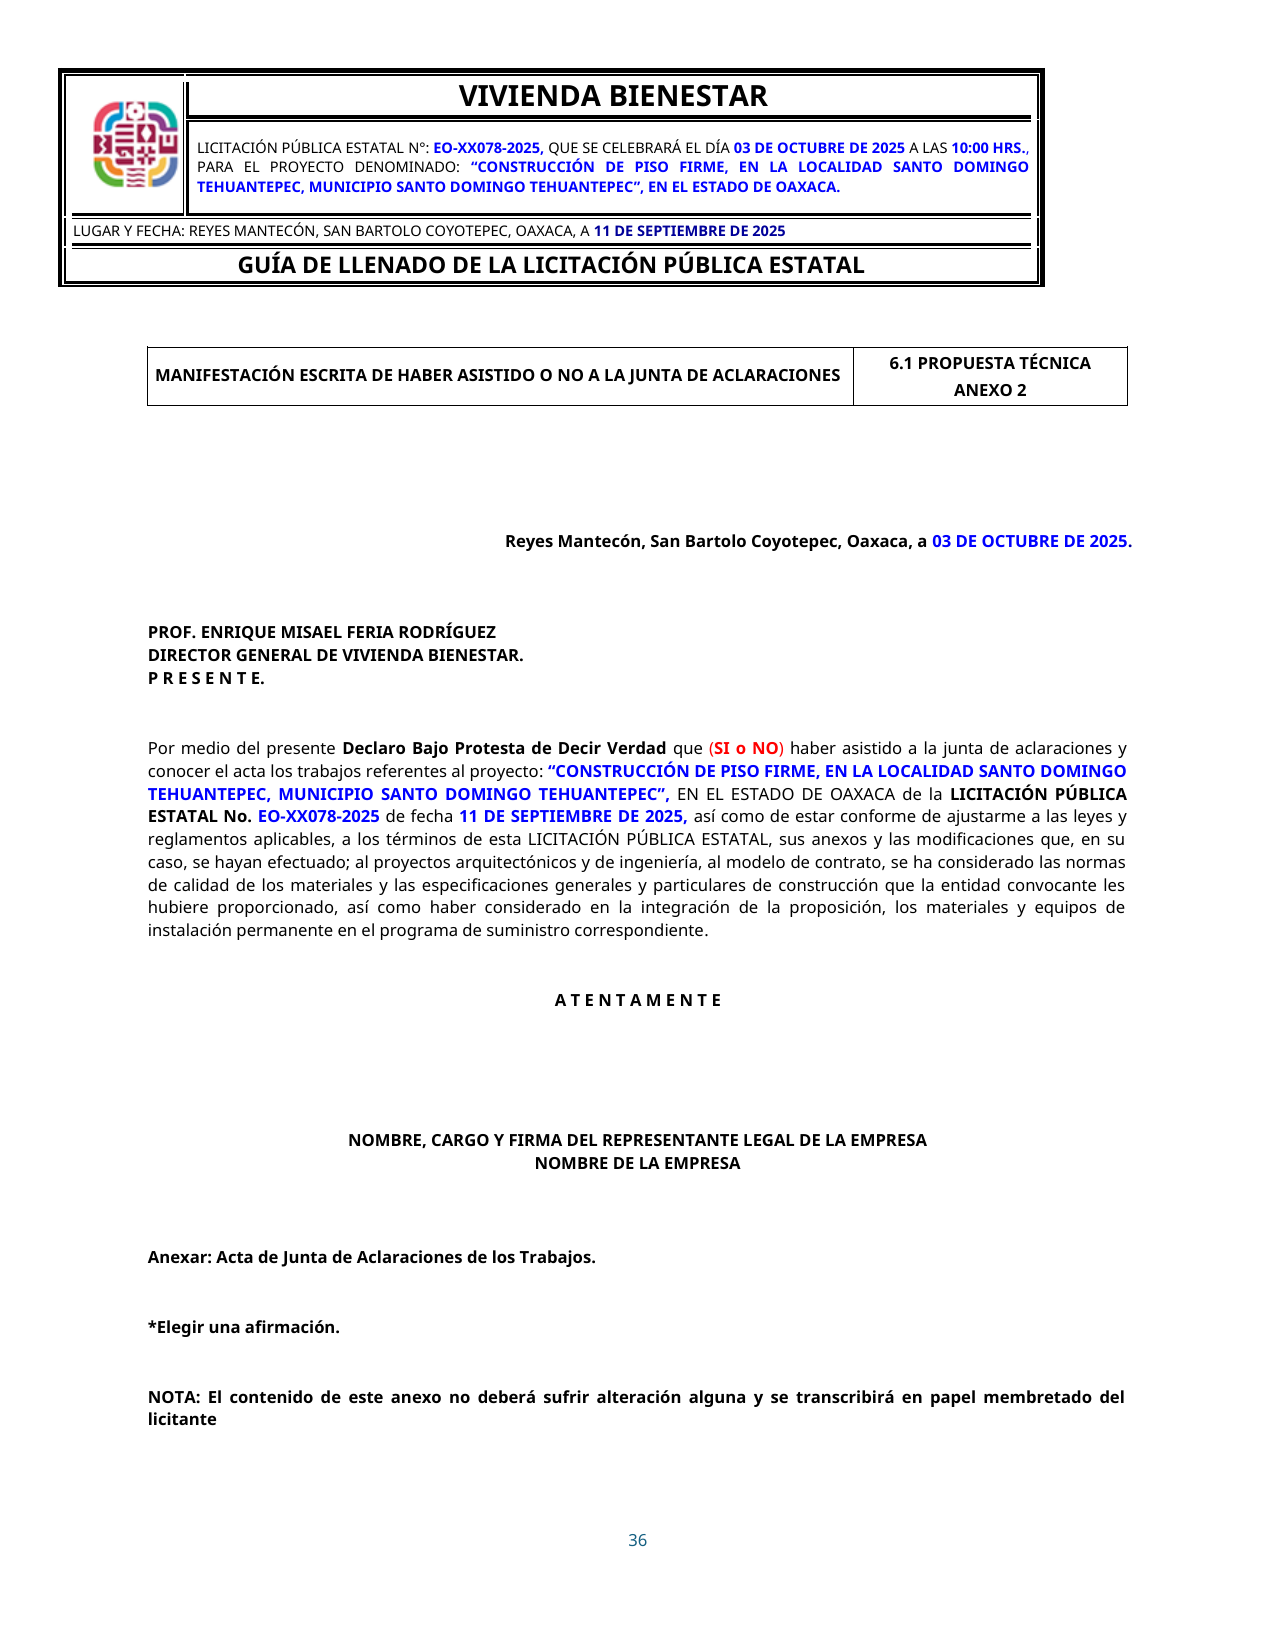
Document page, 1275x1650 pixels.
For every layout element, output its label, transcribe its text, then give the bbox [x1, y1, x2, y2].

text Por medio del presente Declaro Bajo Protesta de Decir Verdad que (SI o NO) haber asistido a la junta de aclaraciones y conocer el acta los trabajos referentes al proyecto: “CONSTRUCCIÓN DE PISO FIRME, EN LA LOCALIDAD SANTO DOMINGO TEHUANTEPEC, MUNICIPIO SANTO DOMINGO TEHUANTEPEC”, EN EL ESTADO DE OAXACA de la LICITACIÓN PÚBLICA ESTATAL No. EO-XX078-2025 de fecha 11 DE SEPTIEMBRE DE 2025, así como de estar conforme de ajustarme a las leyes y reglamentos aplicables, a los términos de esta LICITACIÓN PÚBLICA ESTATAL, sus anexos y las modificaciones que, en su caso, se hayan efectuado; al proyectos arquitectónicos y de ingeniería, al modelo de contrato, se ha considerado las normas de calidad de los materiales y las especificaciones generales y particulares de construcción que la entidad convocante les hubiere proporcionado, así como haber considerado en la integración de la proposición, los materiales y equipos de instalación permanente en el programa de suministro correspondiente. [148, 737, 1127, 941]
text NOMBRE DE LA EMPRESA [148, 1152, 1127, 1174]
text A T E N T A M E N T E [148, 988, 1127, 1011]
text *Elegir una afirmación. [148, 1315, 1127, 1338]
text NOMBRE, CARGO Y FIRMA DEL REPRESENTANTE LEGAL DE LA EMPRESA [148, 1128, 1127, 1151]
picture [184, 93, 189, 193]
table_header 6.1 PROPUESTA TÉCNICA ANEXO 2 [854, 348, 1127, 405]
text DIRECTOR GENERAL DE VIVIENDA BIENESTAR. [148, 643, 1127, 666]
table_header MANIFESTACIÓN ESCRITA DE HABER ASISTIDO O NO A LA JUNTA DE ACLARACIONES [148, 348, 853, 405]
picture [82, 93, 183, 193]
text P R E S E N T E. [148, 667, 1127, 689]
text Anexar: Acta de Junta de Aclaraciones de los Trabajos. [148, 1245, 1127, 1268]
text Reyes Mantecón, San Bartolo Coyotepec, Oaxaca, a 03 DE OCTUBRE DE 2025. [148, 529, 1132, 552]
text NOTA: El contenido de este anexo no deberá sufrir alteración alguna y se transcribirá en papel membretado del licitante [148, 1385, 1127, 1431]
text PROF. ENRIQUE MISAEL FERIA RODRÍGUEZ [148, 620, 1127, 643]
